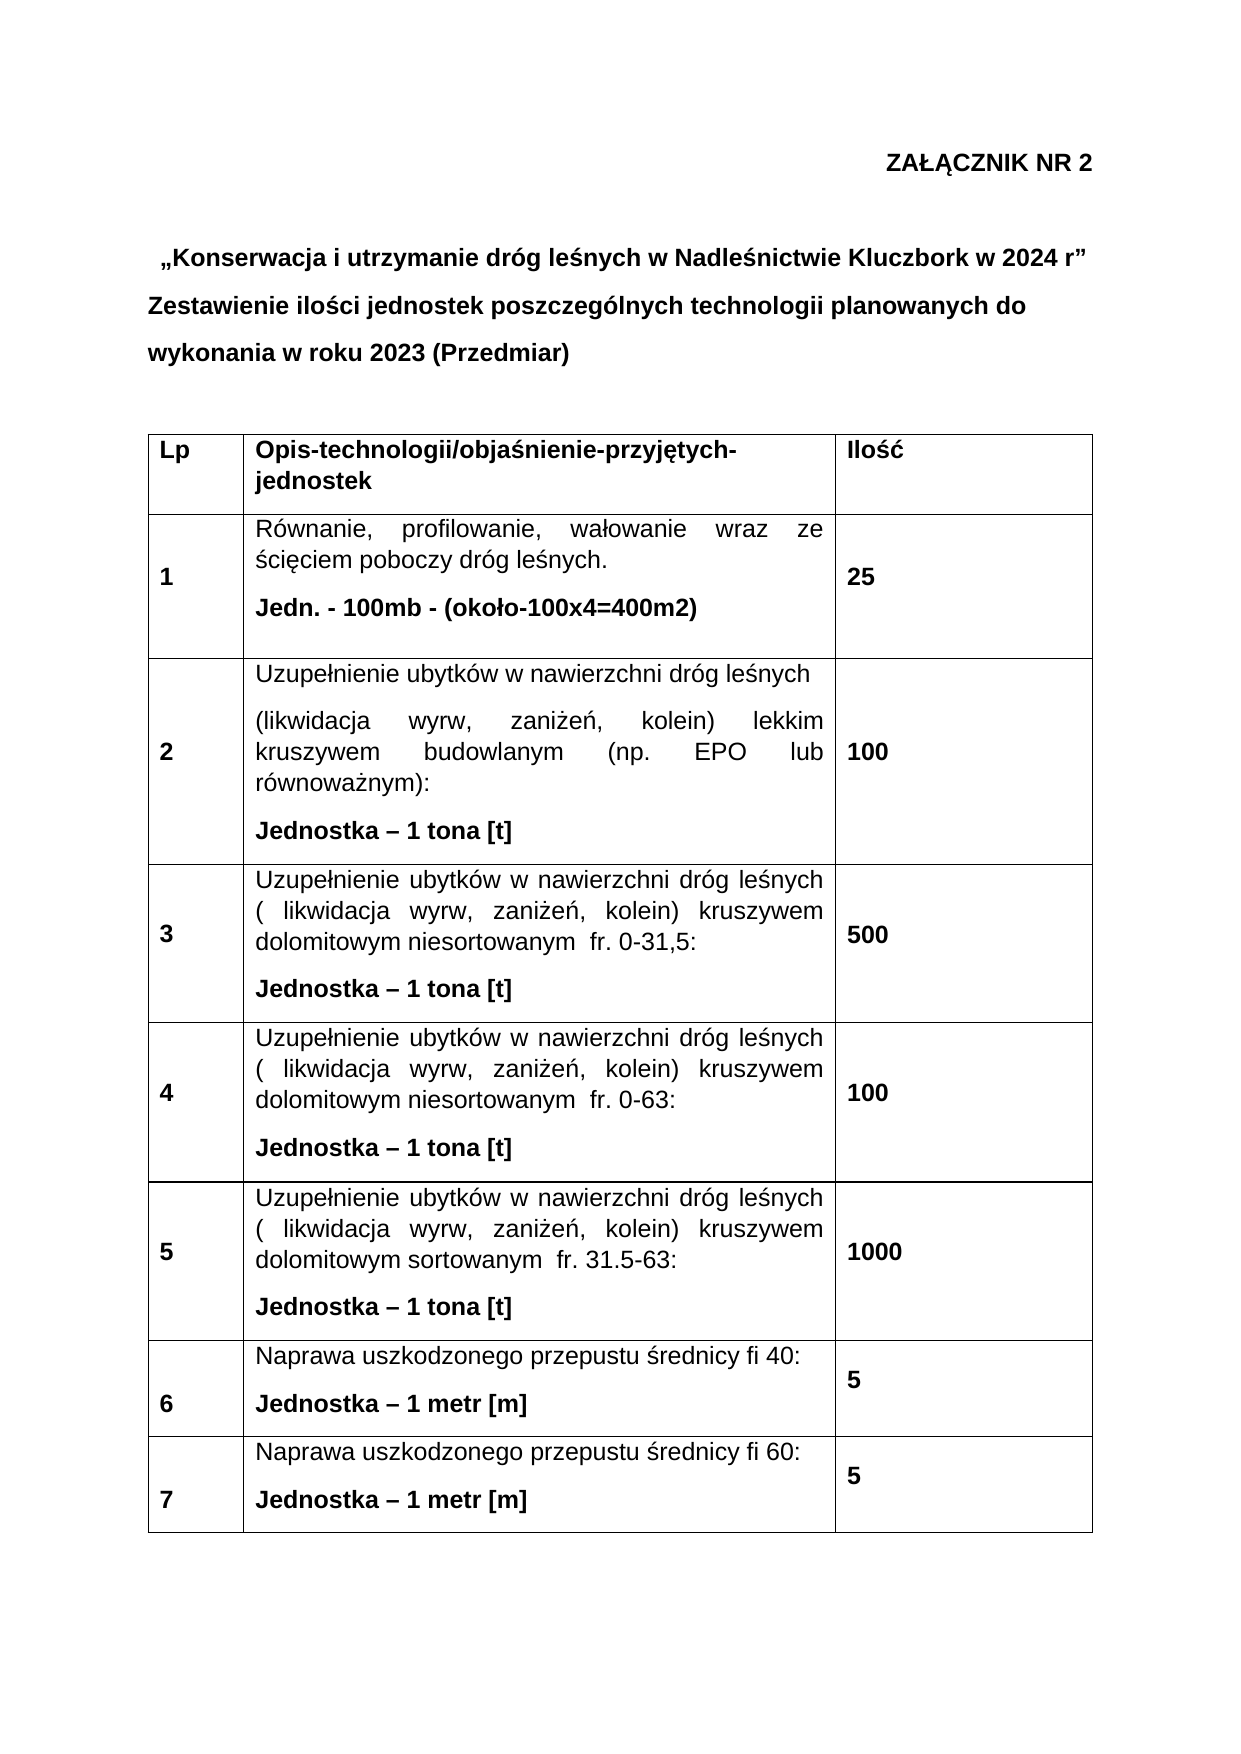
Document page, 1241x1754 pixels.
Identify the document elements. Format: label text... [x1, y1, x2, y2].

text wykonania w roku 2023 (Przedmiar) [148, 338, 1093, 367]
table_cell 100 [836, 1023, 1092, 1181]
table_cell 7 [149, 1437, 243, 1532]
table_cell 500 [836, 865, 1092, 1022]
table_cell 100 [836, 659, 1092, 864]
table_cell Naprawa uszkodzonego przepustu średnicy fi 40: Jednostka – 1 metr [m] [244, 1341, 835, 1436]
table_cell 4 [149, 1023, 243, 1181]
table_cell 6 [149, 1341, 243, 1436]
table_header Lp [149, 435, 243, 513]
table_cell Naprawa uszkodzonego przepustu średnicy fi 60: Jednostka – 1 metr [m] [244, 1437, 835, 1532]
table_cell 1000 [836, 1183, 1092, 1340]
table_cell 5 [836, 1341, 1092, 1436]
table_cell 1 [149, 515, 243, 658]
table_cell Uzupełnienie ubytków w nawierzchni dróg leśnych ( likwidacja wyrw, zaniżeń, kolein) kruszywem dolomitowym niesortowanym fr. 0-63: Jednostka – 1 tona [t] [244, 1023, 835, 1181]
text Zestawienie ilości jednostek poszczególnych technologii planowanych do [148, 291, 1093, 319]
table_cell 2 [149, 659, 243, 864]
table_cell 5 [836, 1437, 1092, 1532]
table_cell 25 [836, 515, 1092, 658]
table_cell Uzupełnienie ubytków w nawierzchni dróg leśnych ( likwidacja wyrw, zaniżeń, kolein) kruszywem dolomitowym niesortowanym fr. 0-31,5: Jednostka – 1 tona [t] [244, 865, 835, 1022]
table_cell Równanie, profilowanie, wałowanie wraz ze ścięciem poboczy dróg leśnych. Jedn. - 100mb - (około-100x4=400m2) [244, 515, 835, 658]
table_cell Uzupełnienie ubytków w nawierzchni dróg leśnych (likwidacja wyrw, zaniżeń, kolein) lekkim kruszywem budowlanym (np. EPO lub równoważnym): Jednostka – 1 tona [t] [244, 659, 835, 864]
table_cell 3 [149, 865, 243, 1022]
text „Konserwacja i utrzymanie dróg leśnych w Nadleśnictwie Kluczbork w 2024 r” [148, 243, 1093, 272]
table_cell Uzupełnienie ubytków w nawierzchni dróg leśnych ( likwidacja wyrw, zaniżeń, kolein) kruszywem dolomitowym sortowanym fr. 31.5-63: Jednostka – 1 tona [t] [244, 1183, 835, 1340]
table_header Opis-technologii/objaśnienie-przyjętych-jednostek [244, 435, 835, 513]
text ZAŁĄCZNIK NR 2 [148, 148, 1093, 176]
table_header Ilość [836, 435, 1092, 513]
table_cell 5 [149, 1183, 243, 1340]
